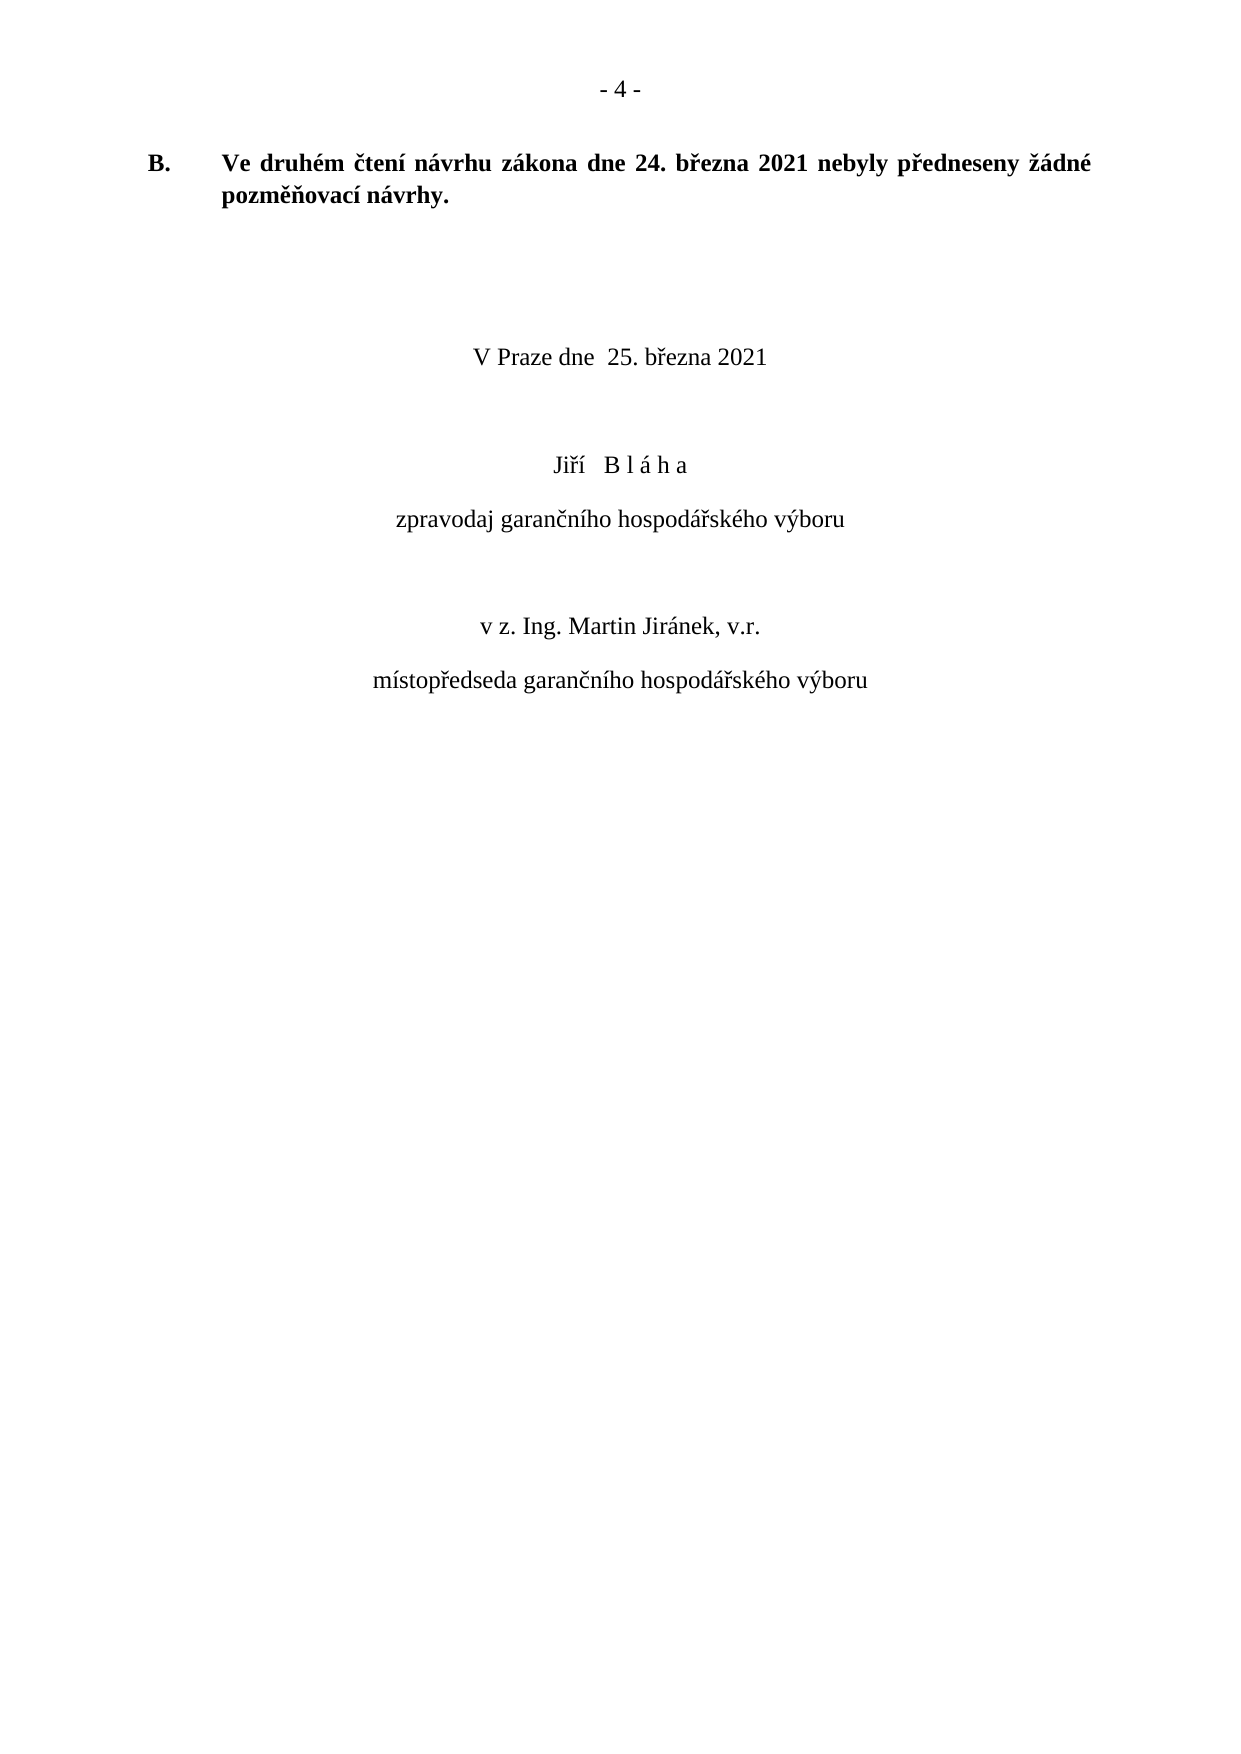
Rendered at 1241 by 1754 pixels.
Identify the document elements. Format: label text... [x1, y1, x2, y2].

text B. Ve druhém čtení návrhu zákona dne 24. března 2021 nebyly předneseny žádné pozměňovací návrhy. [148, 148, 1093, 209]
text místopředseda garančního hospodářského výboru [148, 665, 1093, 694]
text v z. Ing. Martin Jiránek, v.r. [148, 611, 1093, 640]
text zpravodaj garančního hospodářského výboru [148, 504, 1093, 532]
text Jiří B l á h a [148, 450, 1093, 479]
text V Praze dne 25. března 2021 [148, 342, 1093, 371]
